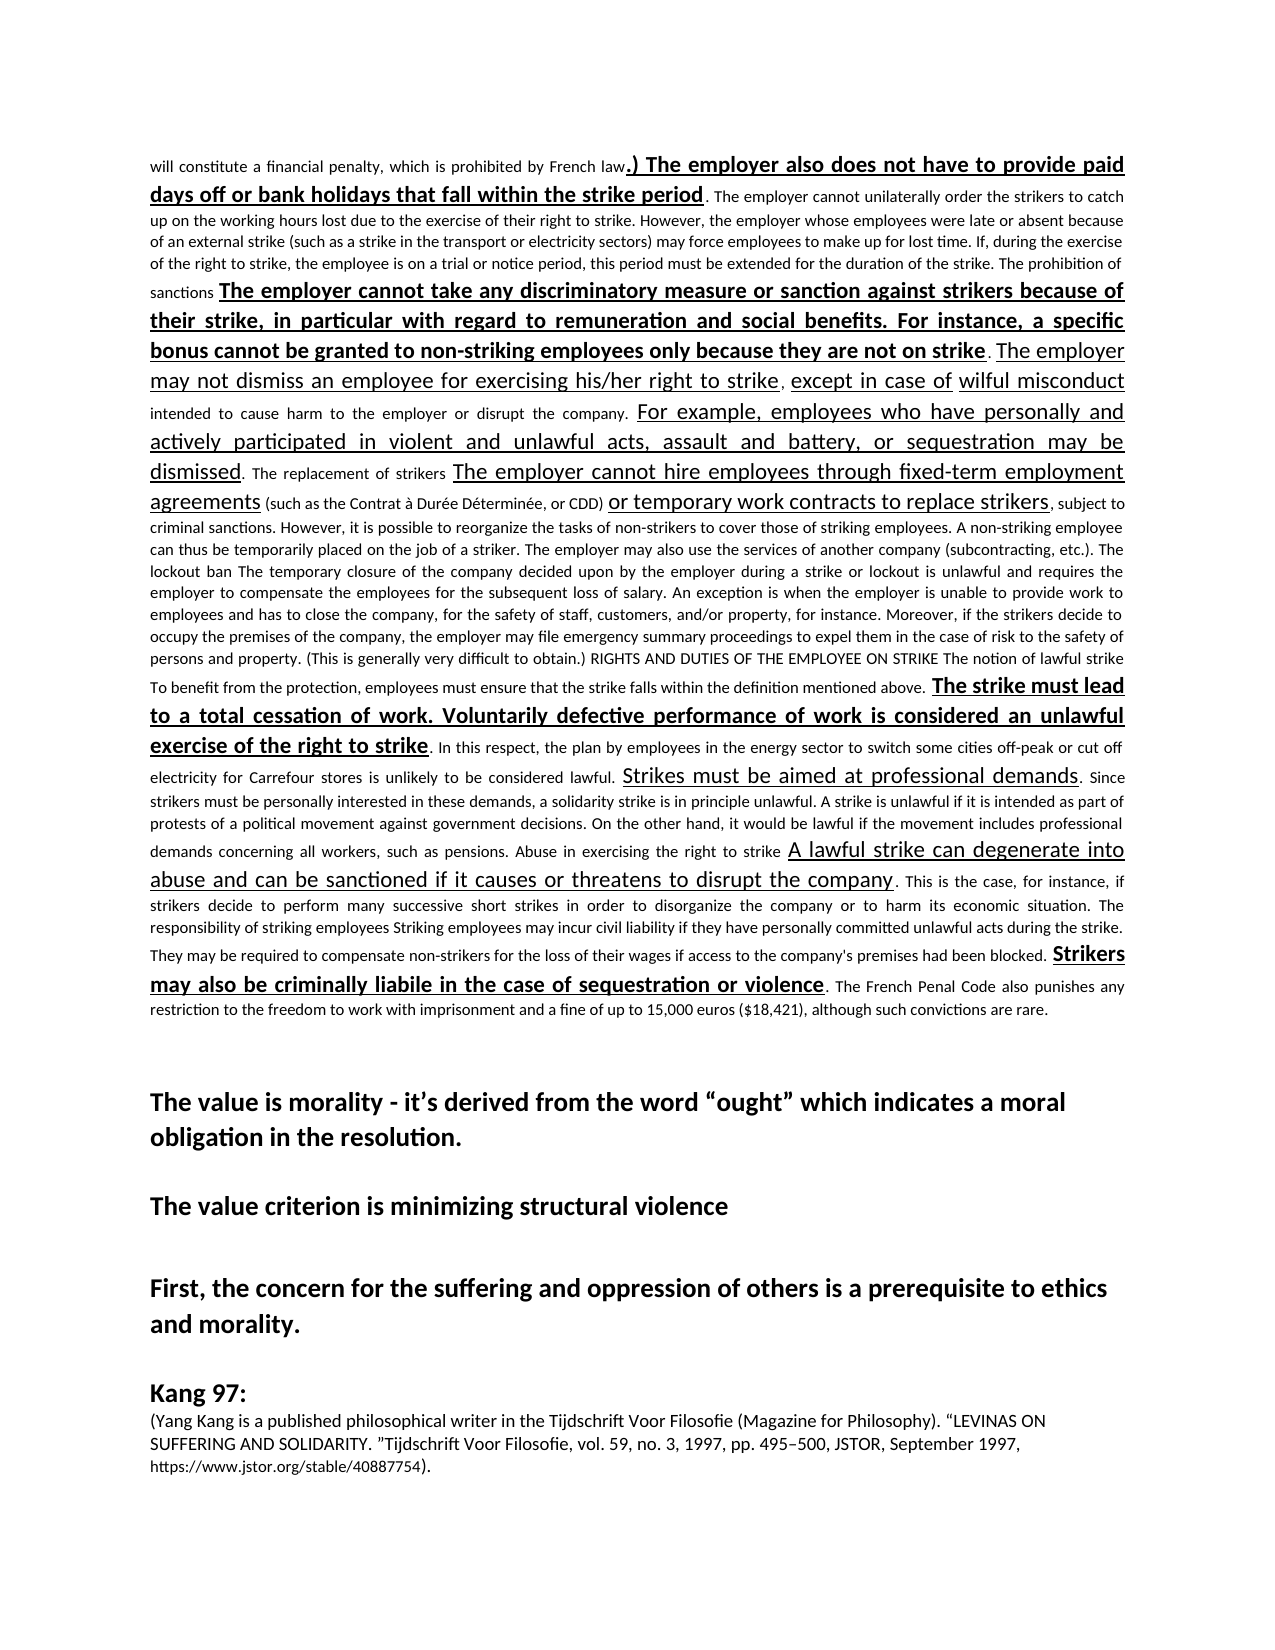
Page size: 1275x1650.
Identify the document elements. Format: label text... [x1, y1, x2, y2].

subtitle First, the concern for the suffering and oppression of others is a prerequisite to ethics and morality. [150, 1271, 1125, 1340]
subtitle The value is morality - it’s derived from the word “ought” which indicates a moral obligation in the resolution. [150, 1085, 1125, 1153]
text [150, 150, 1125, 330]
text Kang 97: [150, 1343, 1125, 1409]
subtitle The value criterion is minimizing structural violence [150, 1189, 1125, 1222]
text (Yang Kang is a published philosophical writer in the Tijdschrift Voor Filosofie (Magazine for Philosophy). “LEVINAS ON SUFFERING AND SOLIDARITY. ”Tijdschrift Voor Filosofie, vol. 59, no. 3, 1997, pp. 495–500, JSTOR, September 1997, https://www.jstor.org/stable/40887754). [150, 1409, 1125, 1477]
